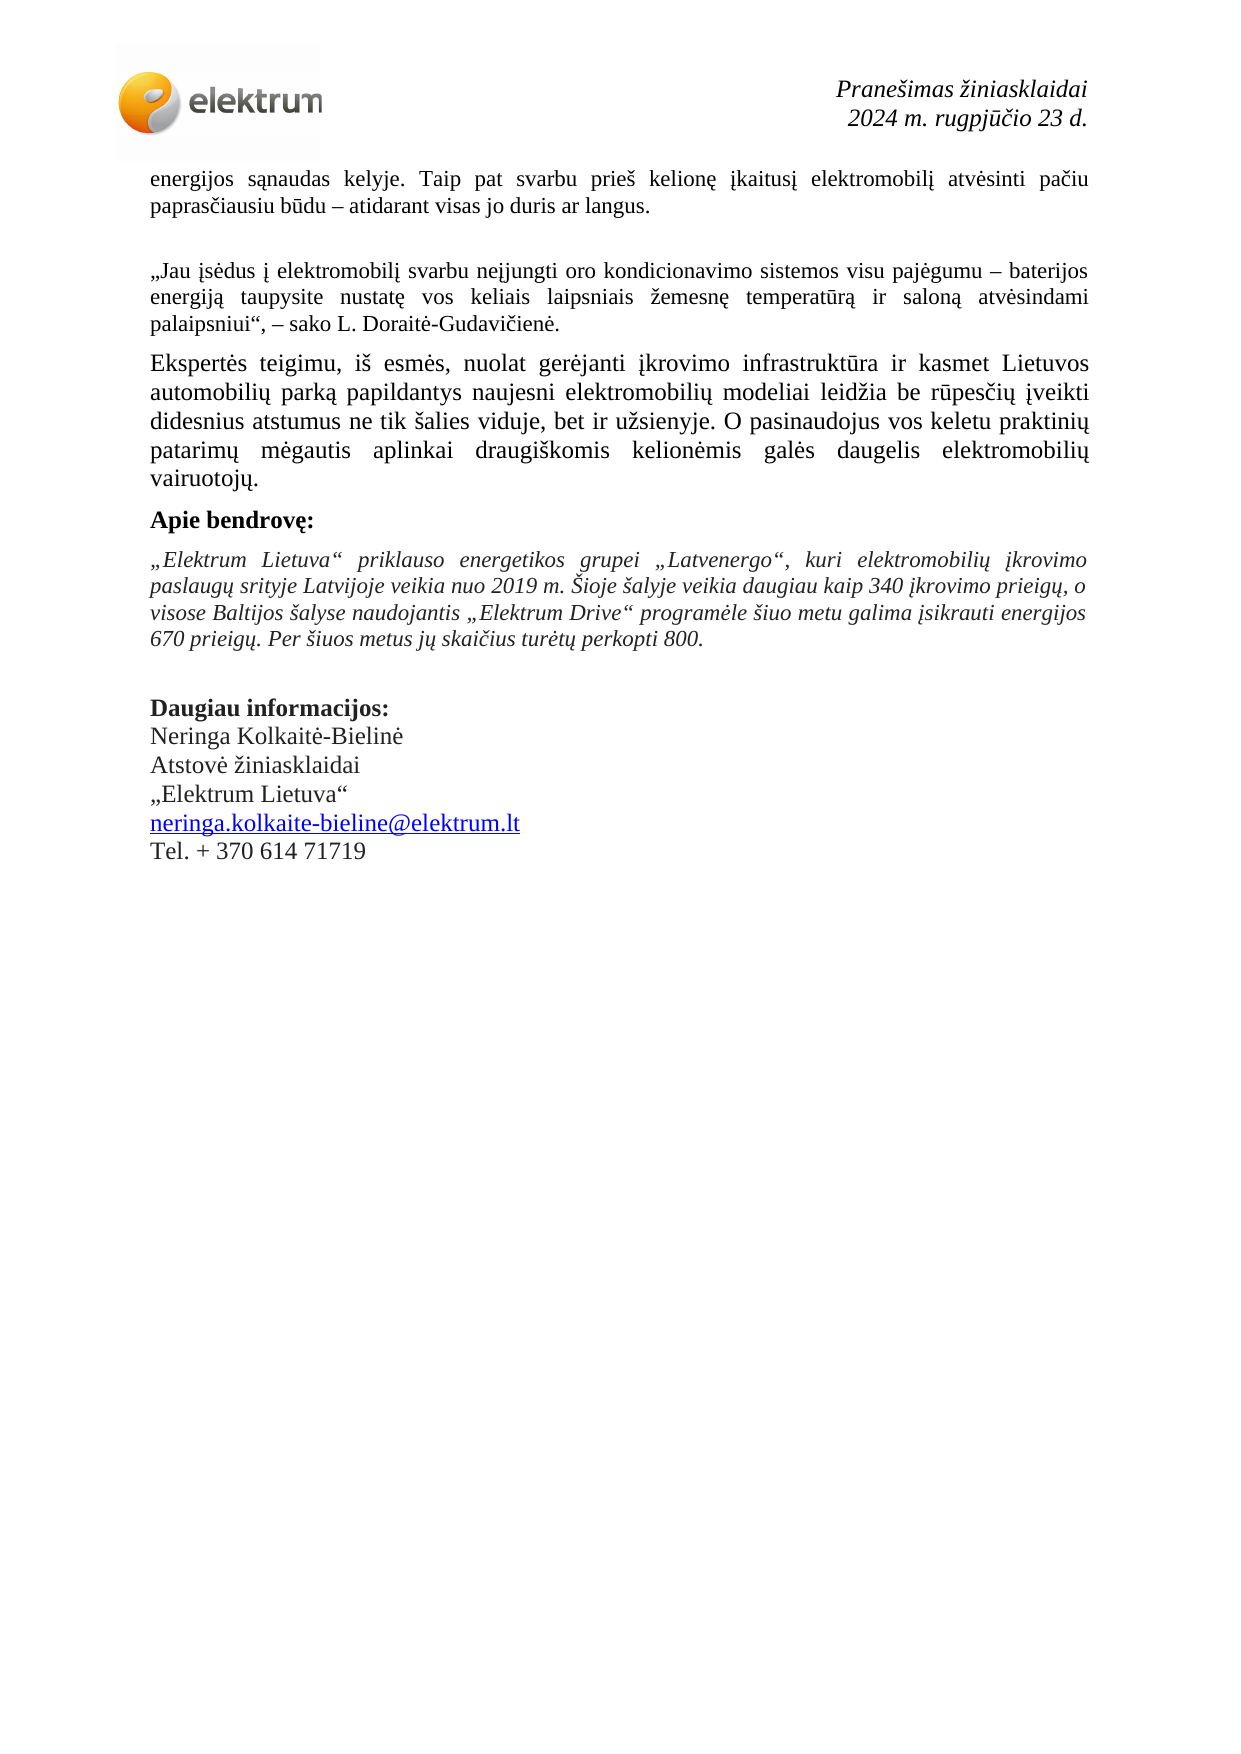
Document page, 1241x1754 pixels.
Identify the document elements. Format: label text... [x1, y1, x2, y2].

text Ekspertės teigimu, iš esmės, nuolat gerėjanti įkrovimo infrastruktūra ir kasmet Lietuvos automobilių parką papildantys naujesni elektromobilių modeliai leidžia be rūpesčių įveikti didesnius atstumus ne tik šalies viduje, bet ir užsienyje. O pasinaudojus vos keletu praktinių patarimų mėgautis aplinkai draugiškomis kelionėmis galės daugelis elektromobilių vairuotojų. [150, 348, 1090, 492]
text Daugiau informacijos: Neringa Kolkaitė-Bielinė Atstovė žiniasklaidai [150, 693, 1090, 779]
text „Elektrum Lietuva“ priklauso energetikos grupei „Latvenergo“, kuri elektromobilių įkrovimo paslaugų srityje Latvijoje veikia nuo 2019 m. Šioje šalyje veikia daugiau kaip 340 įkrovimo prieigų, o visose Baltijos šalyse naudojantis „Elektrum Drive“ programėle šiuo metu galima įsikrauti energijos 670 prieigų. Per šiuos metus jų skaičius turėtų perkopti 800. [150, 546, 1090, 651]
text Apie bendrovę: [150, 505, 1090, 533]
text „Jau įsėdus į elektromobilį svarbu neįjungti oro kondicionavimo sistemos visu pajėgumu – baterijos energiją taupysite nustatę vos keliais laipsniais žemesnę temperatūrą ir saloną atvėsindami palaipsniui“, – sako L. Doraitė-Gudavičienė. [150, 257, 1090, 336]
picture [115, 45, 322, 161]
text „Elektrum Lietuva“ neringa.kolkaite-bieline@elektrum.lt Tel. + 370 614 71719 [150, 779, 1090, 865]
